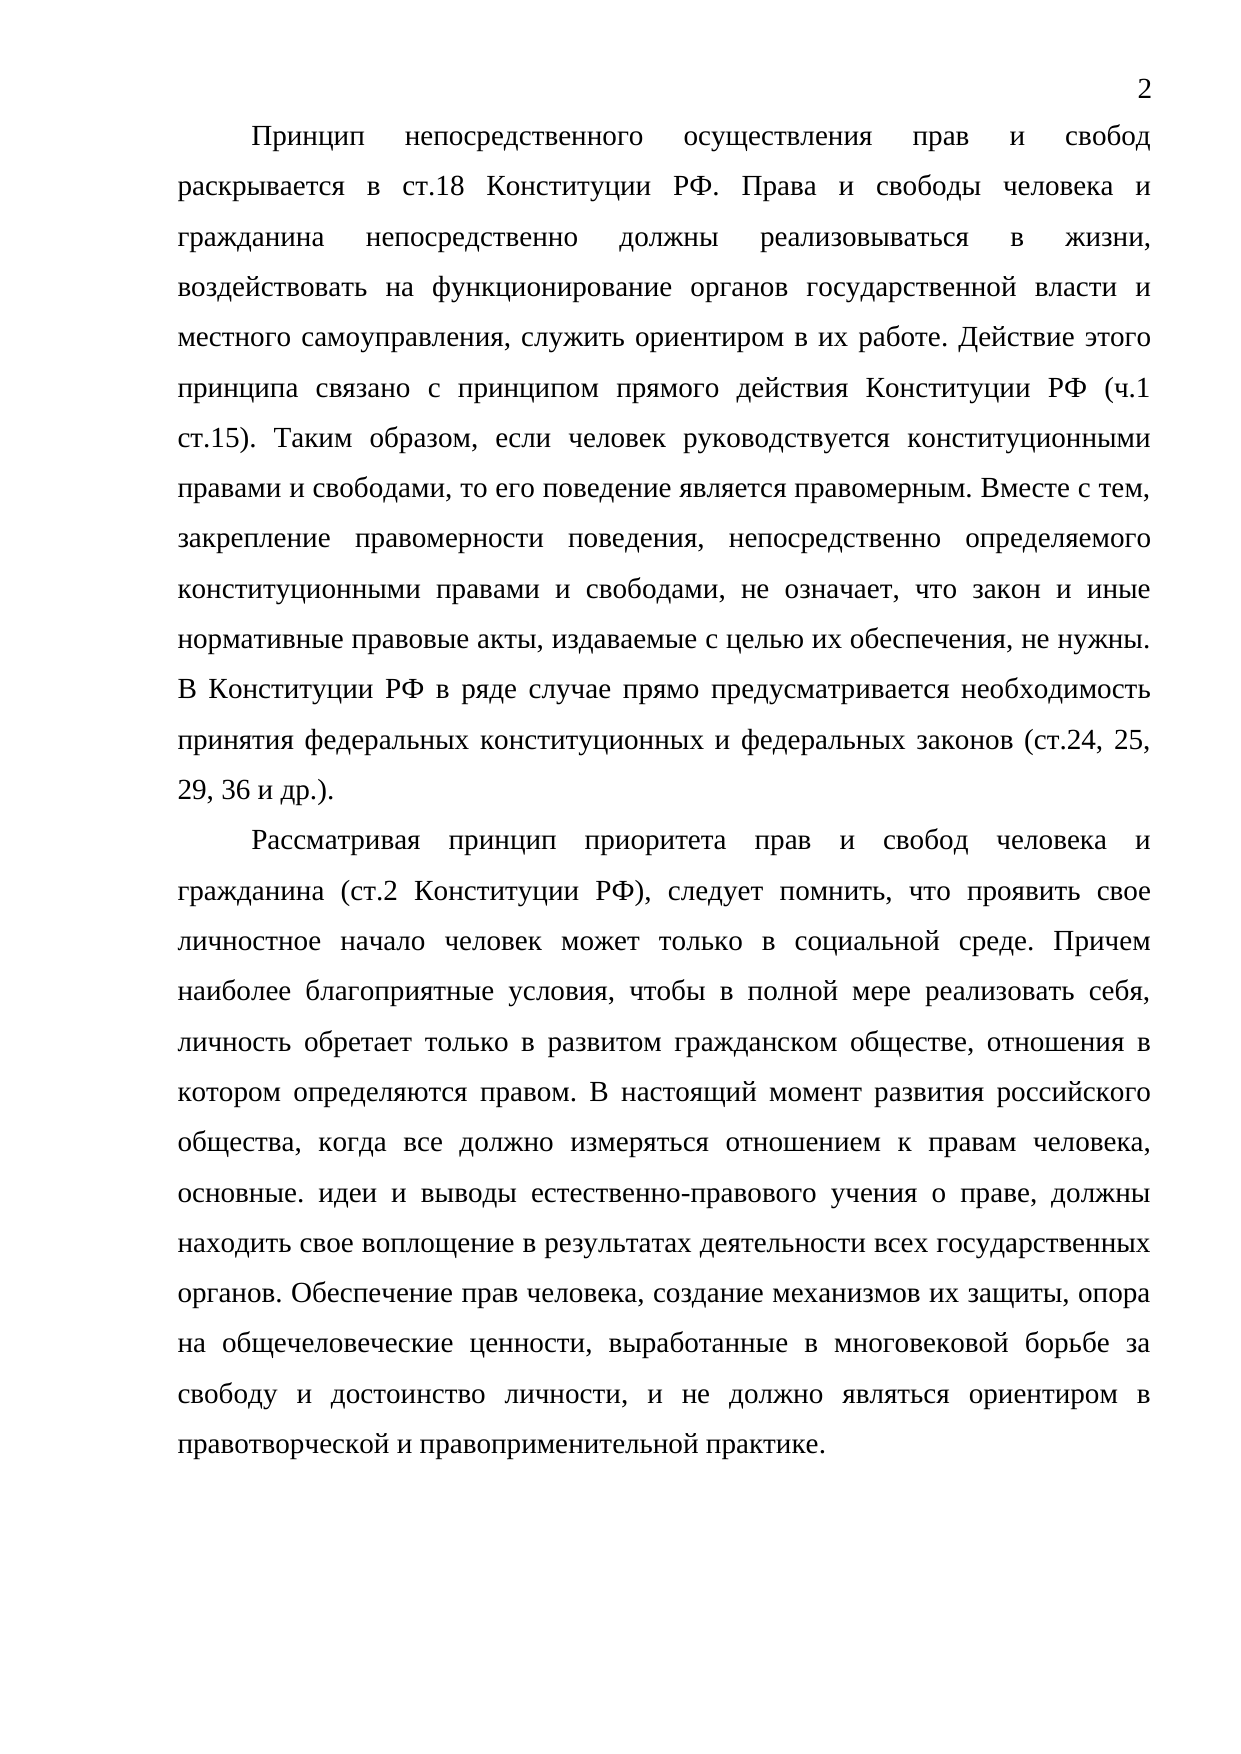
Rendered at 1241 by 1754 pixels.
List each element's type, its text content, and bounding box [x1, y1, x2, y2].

text Принцип непосредственного осуществления прав и свобод раскрывается в ст.18 Конституции РФ. Права и свободы человека и гражданина непосредственно должны реализовываться в жизни, воздействовать на функционирование органов государственной власти и местного самоуправления, служить ориентиром в их работе. Действие этого принципа связано с принципом прямого действия Конституции РФ (ч.1 ст.15). Таким образом, если человек руководствуется конституционными правами и свободами, то его поведение является правомерным. Вместе с тем, закрепление правомерности поведения, непосредственно определяемого конституционными правами и свободами, не означает, что закон и иные нормативные правовые акты, издаваемые с целью их обеспечения, не нужны. В Конституции РФ в ряде случае прямо предусматривается необходимость принятия федеральных конституционных и федеральных законов (ст.24, 25, 29, 36 и др.). [177, 118, 1152, 806]
text Рассматривая принцип приоритета прав и свобод человека и гражданина (ст.2 Конституции РФ), следует помнить, что проявить свое личностное начало человек может только в социальной среде. Причем наиболее благоприятные условия, чтобы в полной мере реализовать себя, личность обретает только в развитом гражданском обществе, отношения в котором определяются правом. В настоящий момент развития российского общества, когда все должно измеряться отношением к правам человека, основные. идеи и выводы естественно-правового учения о праве, должны находить свое воплощение в результатах деятельности всех государственных органов. Обеспечение прав человека, создание механизмов их защиты, опора на общечеловеческие ценности, выработанные в многовековой борьбе за свободу и достоинство личности, и не должно являться ориентиром в правотворческой и правоприменительной практике. [177, 822, 1152, 1460]
